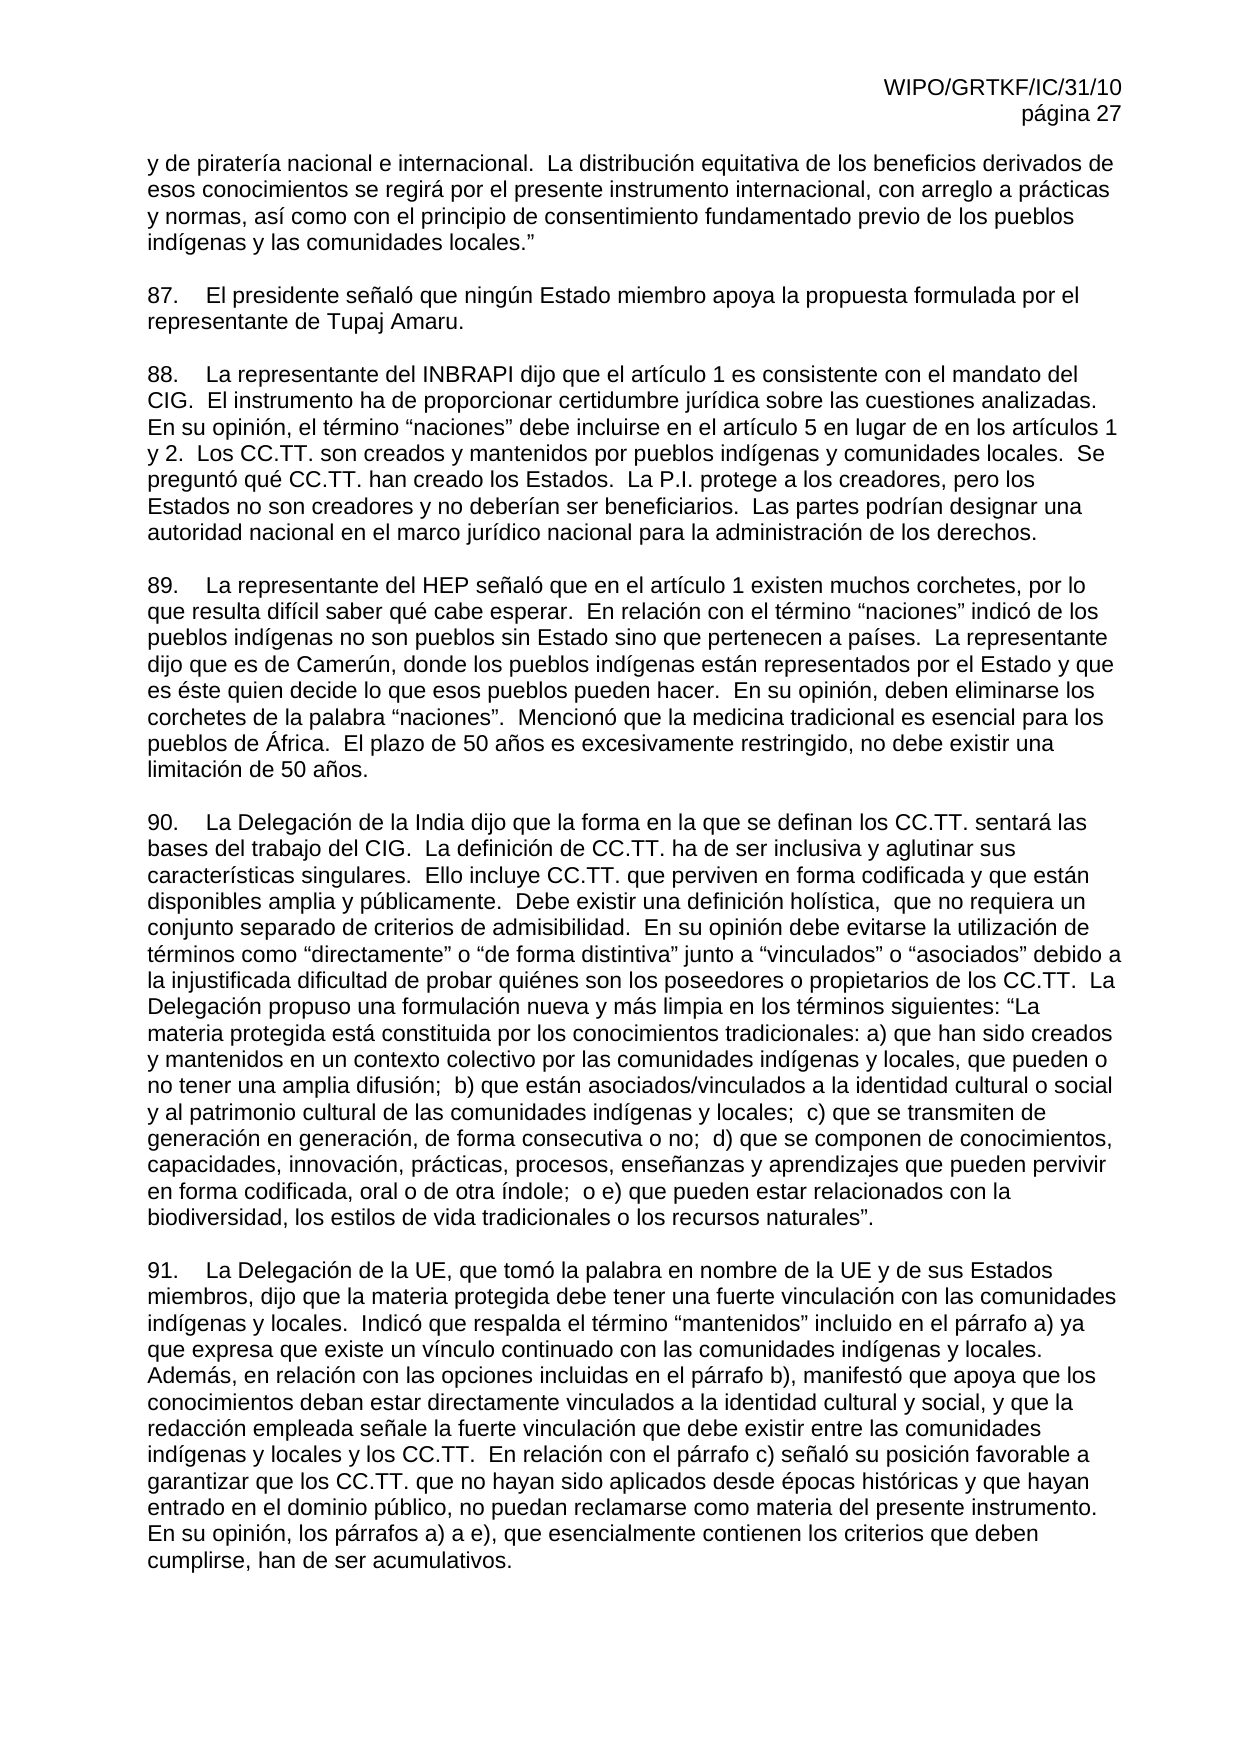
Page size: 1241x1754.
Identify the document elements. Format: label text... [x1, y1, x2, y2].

list La Delegación de la India dijo que la forma en la que se definan los CC.TT. sentará las bases del trabajo del CIG. La definición de CC.TT. ha de ser inclusiva y aglutinar sus características singulares. Ello incluye CC.TT. que perviven en forma codificada y que están disponibles amplia y públicamente. Debe existir una definición holística, que no requiera un conjunto separado de criterios de admisibilidad. En su opinión debe evitarse la utilización de términos como “directamente” o “de forma distintiva” junto a “vinculados” o “asociados” debido a la injustificada dificultad de probar quiénes son los poseedores o propietarios de los CC.TT. La Delegación propuso una formulación nueva y más limpia en los términos siguientes: “La materia protegida está constituida por los conocimientos tradicionales: a) que han sido creados y mantenidos en un contexto colectivo por las comunidades indígenas y locales, que pueden o no tener una amplia difusión; b) que están asociados/vinculados a la identidad cultural o social y al patrimonio cultural de las comunidades indígenas y locales; c) que se transmiten de generación en generación, de forma consecutiva o no; d) que se componen de conocimientos, capacidades, innovación, prácticas, procesos, enseñanzas y aprendizajes que pueden pervivir en forma codificada, oral o de otra índole; o e) que pueden estar relacionados con la biodiversidad, los estilos de vida tradicionales o los recursos naturales”. [147, 809, 1122, 1231]
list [147, 150, 1122, 255]
list La Delegación de la UE, que tomó la palabra en nombre de la UE y de sus Estados miembros, dijo que la materia protegida debe tener una fuerte vinculación con las comunidades indígenas y locales. Indicó que respalda el término “mantenidos” incluido en el párrafo a) ya que expresa que existe un vínculo continuado con las comunidades indígenas y locales. Además, en relación con las opciones incluidas en el párrafo b), manifestó que apoya que los conocimientos deban estar directamente vinculados a la identidad cultural y social, y que la redacción empleada señale la fuerte vinculación que debe existir entre las comunidades indígenas y locales y los CC.TT. En relación con el párrafo c) señaló su posición favorable a garantizar que los CC.TT. que no hayan sido aplicados desde épocas históricas y que hayan entrado en el dominio público, no puedan reclamarse como materia del presente instrumento. En su opinión, los párrafos a) a e), que esencialmente contienen los criterios que deben cumplirse, han de ser acumulativos. [147, 1257, 1122, 1573]
list La representante del HEP señaló que en el artículo 1 existen muchos corchetes, por lo que resulta difícil saber qué cabe esperar. En relación con el término “naciones” indicó de los pueblos indígenas no son pueblos sin Estado sino que pertenecen a países. La representante dijo que es de Camerún, donde los pueblos indígenas están representados por el Estado y que es éste quien decide lo que esos pueblos pueden hacer. En su opinión, deben eliminarse los corchetes de la palabra “naciones”. Mencionó que la medicina tradicional es esencial para los pueblos de África. El plazo de 50 años es excesivamente restringido, no debe existir una limitación de 50 años. [147, 572, 1122, 782]
list El presidente señaló que ningún Estado miembro apoya la propuesta formulada por el representante de Tupaj Amaru. [147, 282, 1122, 334]
list La representante del INBRAPI dijo que el artículo 1 es consistente con el mandato del CIG. El instrumento ha de proporcionar certidumbre jurídica sobre las cuestiones analizadas. En su opinión, el término “naciones” debe incluirse en el artículo 5 en lugar de en los artículos 1 y 2. Los CC.TT. son creados y mantenidos por pueblos indígenas y comunidades locales. Se preguntó qué CC.TT. han creado los Estados. La P.I. protege a los creadores, pero los Estados no son creadores y no deberían ser beneficiarios. Las partes podrían designar una autoridad nacional en el marco jurídico nacional para la administración de los derechos. [147, 361, 1122, 545]
